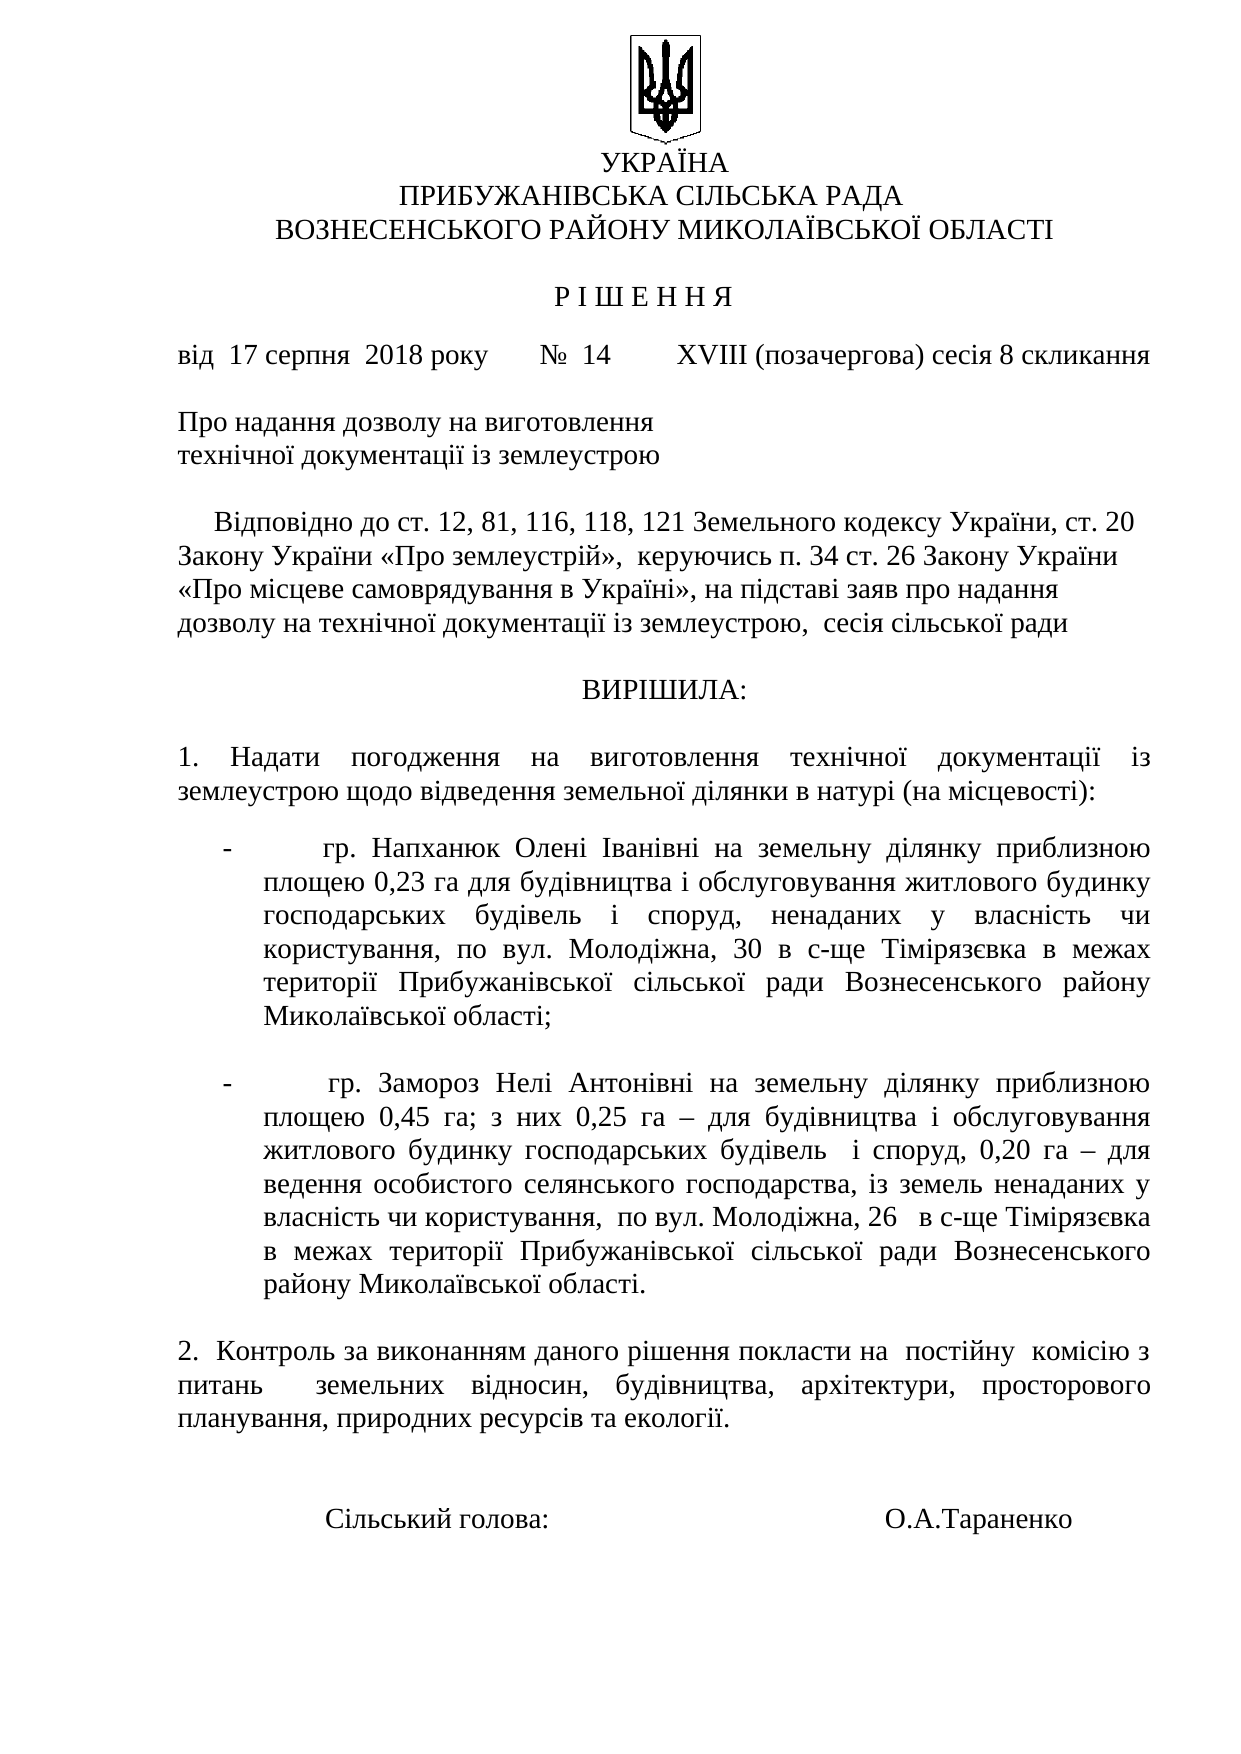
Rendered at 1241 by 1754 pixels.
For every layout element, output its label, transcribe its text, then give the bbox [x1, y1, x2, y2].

text Р І Ш Е Н Н Я [177, 279, 1152, 313]
text ВОЗНЕСЕНСЬКОГО РАЙОНУ МИКОЛАЇВСЬКОЇ ОБЛАСТІ [177, 212, 1152, 246]
list гр. Замороз Нелі Антонівні на земельну ділянку приблизною площею 0,45 га; з них 0,25 га – для будівництва і обслуговування житлового будинку господарських будівель і споруд, 0,20 га – для ведення особистого селянського господарства, із земель ненаданих у власність чи користування, по вул. Молодіжна, 26 в с-ще Тімірязєвка в межах території Прибужанівської сільської ради Вознесенського району Миколаївської області. [222, 1065, 1152, 1300]
text Сільський голова: О.А.Тараненко [177, 1501, 1152, 1535]
text ПРИБУЖАНІВСЬКА СІЛЬСЬКА РАДА [325, 178, 1152, 212]
text 2. Контроль за виконанням даного рішення покласти на постійну комісію з питань земельних відносин, будівництва, архітектури, просторового планування, природних ресурсів та екології. [177, 1333, 1152, 1434]
text УКРАЇНА [177, 145, 1152, 178]
picture [627, 34, 703, 147]
text 1. Надати погодження на виготовлення технічної документації із землеустрою щодо відведення земельної ділянки в натурі (на місцевості): [177, 739, 1152, 806]
text від 17 серпня 2018 року № 14 ХVІІІ (позачергова) сесія 8 скликання [177, 337, 1152, 370]
text технічної документації із землеустрою [177, 437, 1152, 471]
text ВИРІШИЛА: [177, 672, 1152, 706]
text Відповідно до ст. 12, 81, 116, 118, 121 Земельного кодексу України, ст. 20 Закону України «Про землеустрій», керуючись п. 34 ст. 26 Закону України «Про місцеве самоврядування в Україні», на підставі заяв про надання дозволу на технічної документації із землеустрою, сесія сільської ради [177, 504, 1152, 639]
list гр. Напханюк Олені Іванівні на земельну ділянку приблизною площею 0,23 га для будівництва і обслуговування житлового будинку господарських будівель і споруд, ненаданих у власність чи користування, по вул. Молодіжна, 30 в с-ще Тімірязєвка в межах території Прибужанівської сільської ради Вознесенського району Миколаївської області; [222, 830, 1152, 1032]
text Про надання дозволу на виготовлення [177, 404, 1152, 437]
